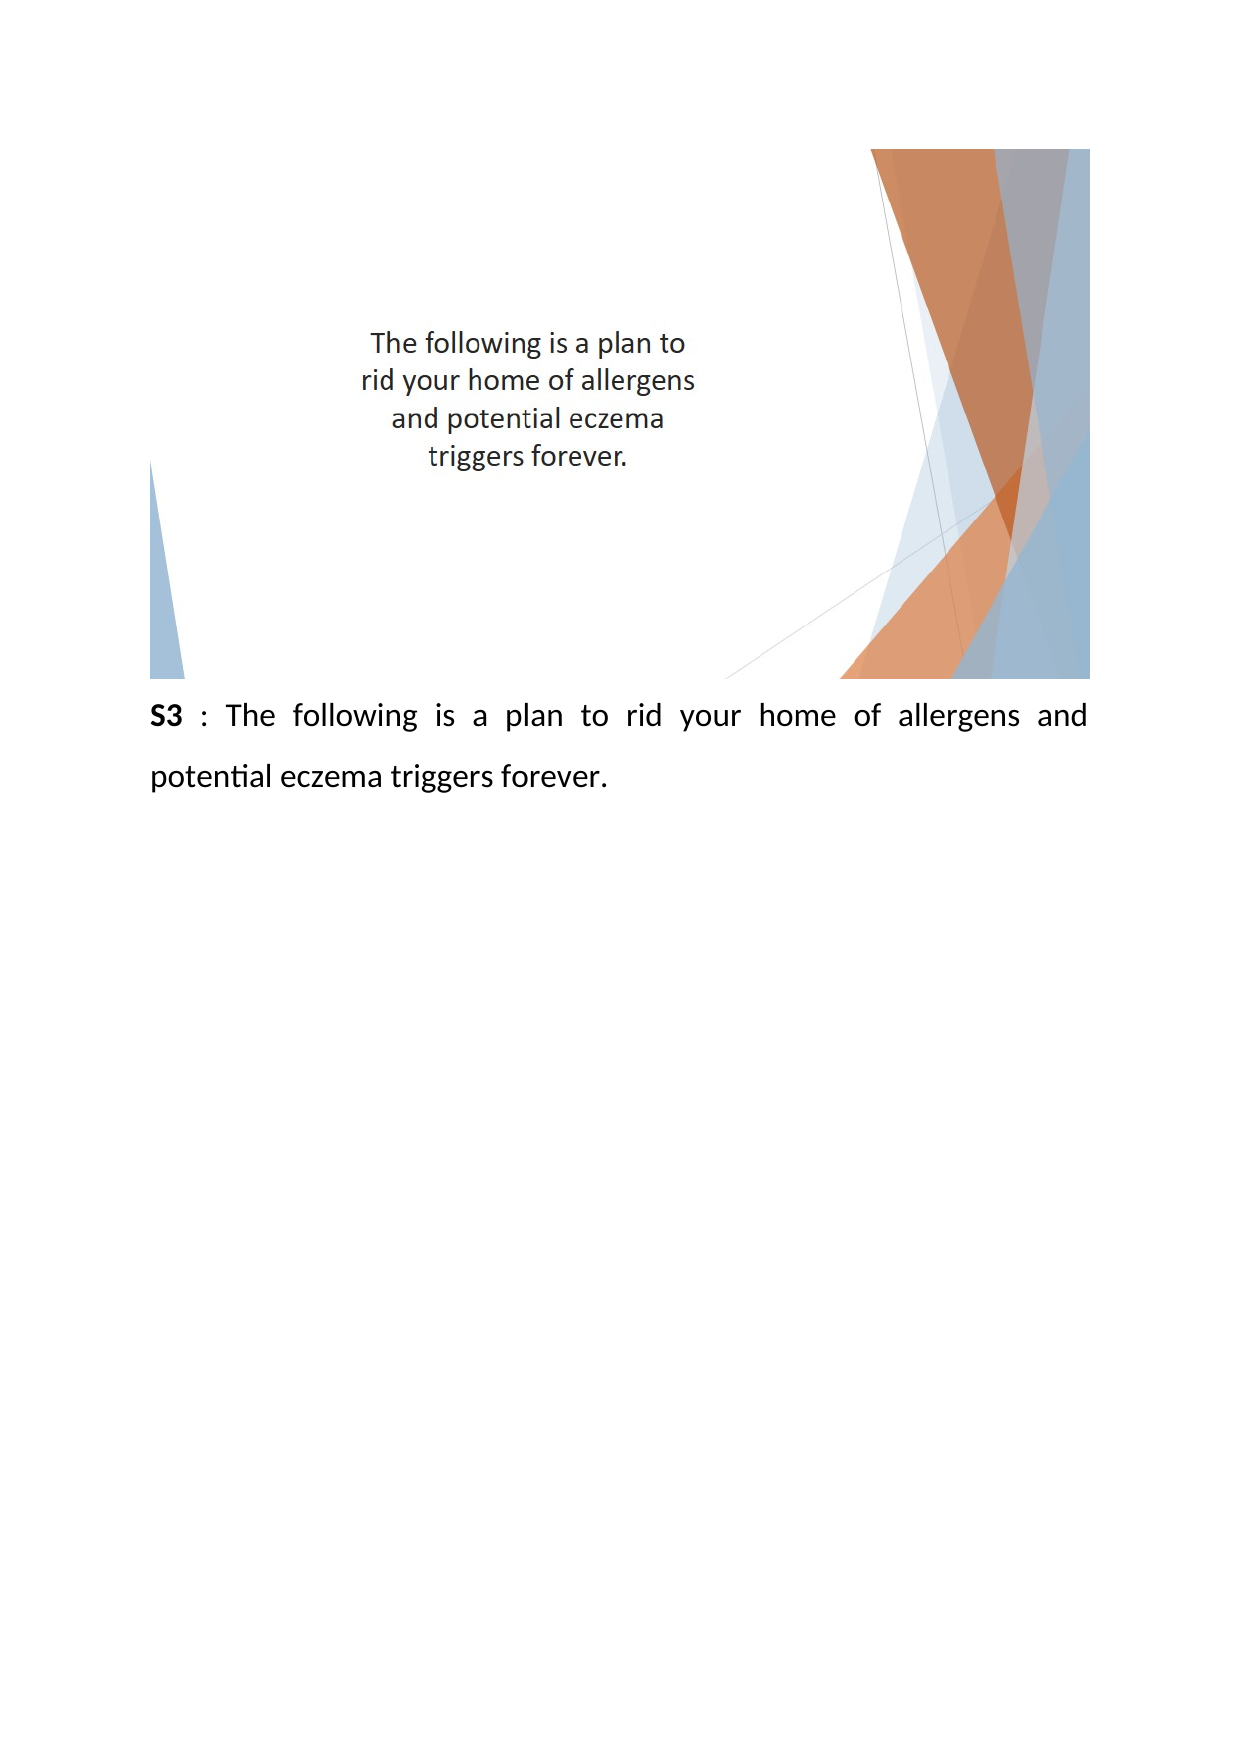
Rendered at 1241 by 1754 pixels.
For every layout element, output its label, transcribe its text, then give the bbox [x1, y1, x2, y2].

picture [150, 149, 1090, 679]
text S3 : The following is a plan to rid your home of allergens and potential eczema triggers forever. [150, 693, 1090, 795]
